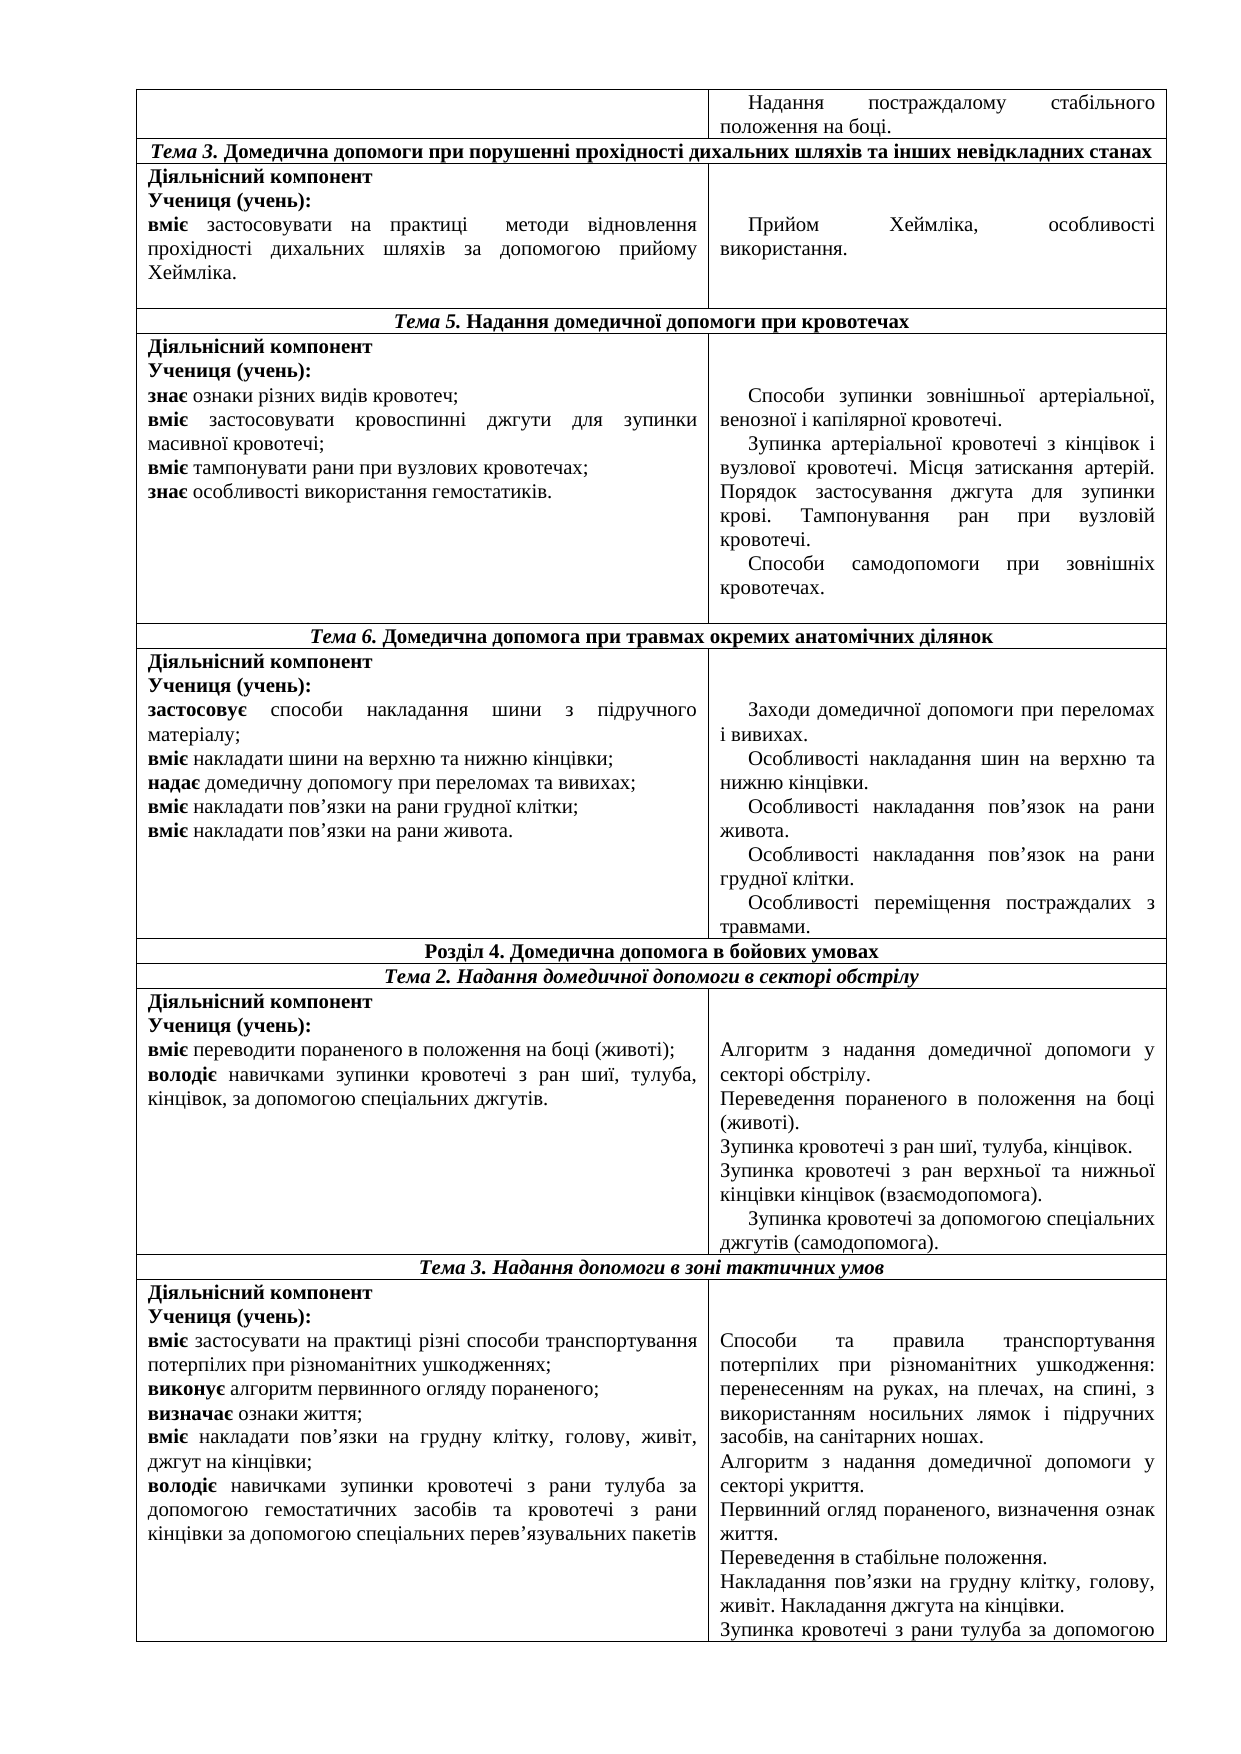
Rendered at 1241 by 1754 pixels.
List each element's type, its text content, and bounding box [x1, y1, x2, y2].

table_cell Діяльнісний компонент Учениця (учень): знає ознаки різних видів кровотеч; вміє застосовувати кровоспинні джгути для зупинки масивної кровотечі; вміє тампонувати рани при вузлових кровотечах; знає особливості використання гемостатиків. [137, 334, 708, 623]
table_cell Прийом Хеймліка, особливості використання. [709, 164, 1166, 308]
table_cell Розділ 4. Домедична допомога в бойових умовах [137, 939, 1166, 963]
table_cell Алгоритм з надання домедичної допомоги у секторі обстрілу. Переведення пораненого в положення на боці (животі). Зупинка кровотечі з ран шиї, тулуба, кінцівок. Зупинка кровотечі з ран верхньої та нижньої кінцівки кінцівок (взаємодопомога). Зупинка кровотечі за допомогою спеціальних джгутів (самодопомога). [709, 989, 1166, 1254]
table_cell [709, 90, 1166, 138]
table_cell Заходи домедичної допомоги при переломах і вивихах. Особливості накладання шин на верхню та нижню кінцівки. Особливості накладання пов’язок на рани живота. Особливості накладання пов’язок на рани грудної клітки. Особливості переміщення постраждалих з травмами. [709, 649, 1166, 938]
table_cell Тема 3. Надання допомоги в зоні тактичних умов [137, 1255, 1166, 1279]
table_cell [709, 1280, 1166, 1641]
table_cell Тема 6. Домедична допомога при травмах окремих анатомічних ділянок [137, 624, 1166, 648]
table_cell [137, 90, 708, 138]
table_cell Способи зупинки зовнішньої артеріальної, венозної і капілярної кровотечі. Зупинка артеріальної кровотечі з кінцівок і вузлової кровотечі. Місця затискання артерій. Порядок застосування джгута для зупинки крові. Тампонування ран при вузловій кровотечі. Способи самодопомоги при зовнішніх кровотечах. [709, 334, 1166, 623]
table_cell Тема 3. Домедична допомоги при порушенні прохідності дихальних шляхів та інших невідкладних станах [137, 139, 1166, 163]
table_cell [137, 1280, 708, 1641]
table_cell Тема 2. Надання домедичної допомоги в секторі обстрілу [137, 964, 1166, 988]
table_cell Діяльнісний компонент Учениця (учень): застосовує способи накладання шини з підручного матеріалу; вміє накладати шини на верхню та нижню кінцівки; надає домедичну допомогу при переломах та вивихах; вміє накладати пов’язки на рани грудної клітки; вміє накладати пов’язки на рани живота. [137, 649, 708, 938]
table_cell Тема 5. Надання домедичної допомоги при кровотечах [137, 309, 1166, 333]
table_cell Діяльнісний компонент Учениця (учень): вміє переводити пораненого в положення на боці (животі); володіє навичками зупинки кровотечі з ран шиї, тулуба, кінцівок, за допомогою спеціальних джгутів. [137, 989, 708, 1254]
table_cell Діяльнісний компонент Учениця (учень): вміє застосовувати на практиці методи відновлення прохідності дихальних шляхів за допомогою прийому Хеймліка. [137, 164, 708, 308]
